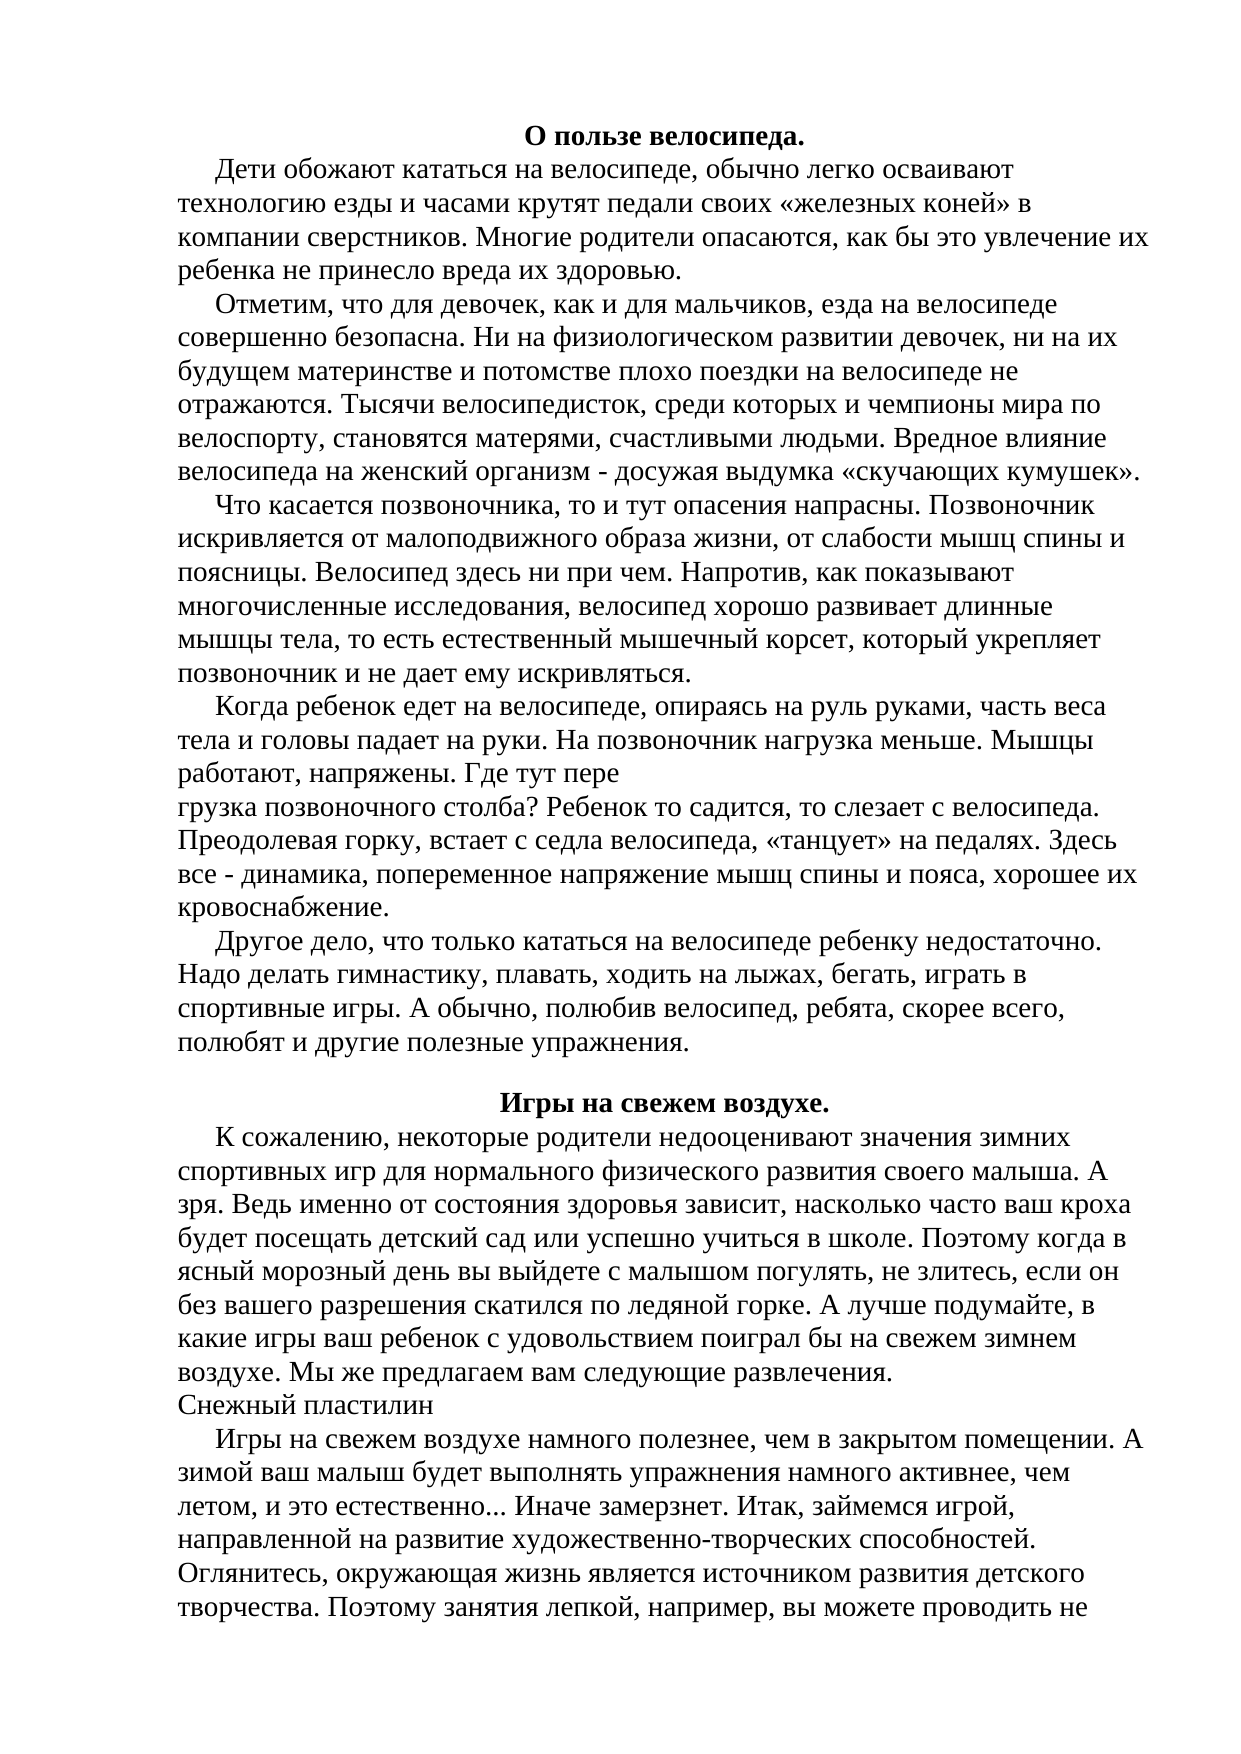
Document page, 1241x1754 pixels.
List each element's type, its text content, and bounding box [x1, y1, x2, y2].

text Что касается позвоночника, то и тут опасения напрасны. Позвоночник искривляется от малоподвижного образа жизни, от слабости мышц спины и поясницы. Велосипед здесь ни при чем. Напротив, как показывают многочисленные исследования, велосипед хорошо развивает длинные мышцы тела, то есть естественный мышечный корсет, который укрепляет позвоночник и не дает ему искривляться. [177, 487, 1152, 688]
text Отметим, что для девочек, как и для мальчиков, езда на велосипеде совершенно безопасна. Ни на физиологическом развитии девочек, ни на их будущем материнстве и потомстве плохо поездки на велосипеде не отражаются. Тысячи велосипедисток, среди которых и чемпионы мира по велоспорту, становятся матерями, счастливыми людьми. Вредное влияние велосипеда на женский организм - досужая выдумка «скучающих кумушек». [177, 286, 1152, 487]
text Дети обожают кататься на велосипеде, обычно легко осваивают технологию езды и часами крутят педали своих «железных коней» в компании сверстников. Многие родители опасаются, как бы это увлечение их ребенка не принесло вреда их здоровью. [177, 152, 1152, 286]
text К сожалению, некоторые родители недооценивают значения зимних спортивных игр для нормального физического развития своего малыша. А зря. Ведь именно от состояния здоровья зависит, насколько часто ваш кроха будет посещать детский сад или успешно учиться в школе. Поэтому когда в ясный морозный день вы выйдете с малышом погулять, не злитесь, если он без вашего разрешения скатился по ледяной горке. А лучше подумайте, в какие игры ваш ребенок с удовольствием поиграл бы на свежем зимнем воздухе. Мы же предлагаем вам следующие развлечения. [177, 1119, 1152, 1387]
text Игры на свежем воздухе. [177, 1086, 1152, 1119]
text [177, 1421, 1152, 1622]
text Другое дело, что только кататься на велосипеде ребенку недостаточно. Надо делать гимнастику, плавать, ходить на лыжах, бегать, играть в спортивные игры. А обычно, полюбив велосипед, ребята, скорее всего, полюбят и другие полезные упражнения. [177, 923, 1152, 1057]
text Снежный пластилин [177, 1387, 1152, 1421]
text Когда ребенок едет на велосипеде, опираясь на руль руками, часть веса тела и головы падает на руки. На позвоночник нагрузка меньше. Мышцы работают, напряжены. Где тут пере [177, 688, 1152, 789]
text О пользе велосипеда. [177, 118, 1152, 152]
text грузка позвоночного столба? Ребенок то садится, то слезает с велосипеда. Преодолевая горку, встает с седла велосипеда, «танцует» на педалях. Здесь все - динамика, попеременное напряжение мышц спины и пояса, хорошее их кровоснабжение. [177, 789, 1152, 923]
